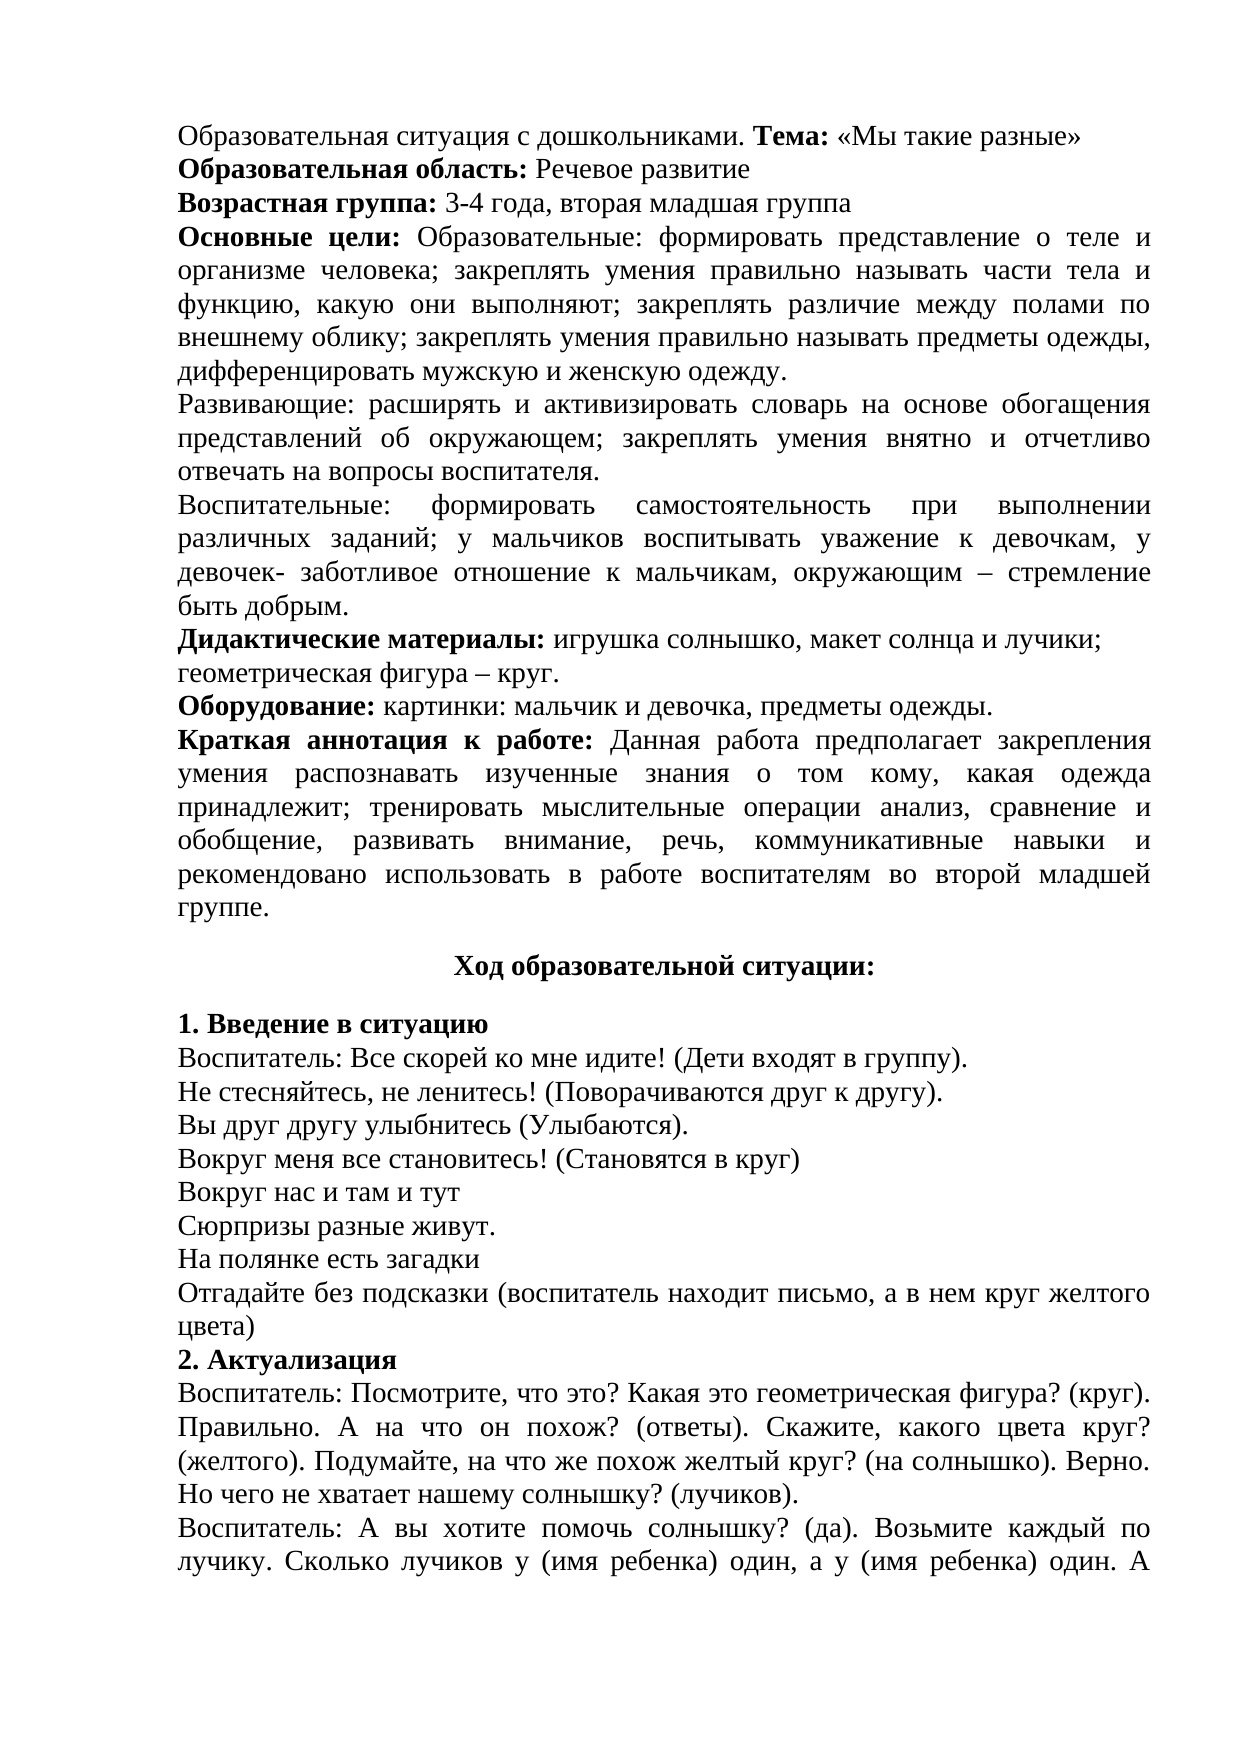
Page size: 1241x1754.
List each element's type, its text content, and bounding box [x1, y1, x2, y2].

text Не стесняйтесь, не ленитесь! (Поворачиваются друг к другу). [177, 1074, 1152, 1107]
text Основные цели: Образовательные: формировать представление о теле и организме человека; закреплять умения правильно называть части тела и функцию, какую они выполняют; закреплять различие между полами по внешнему облику; закреплять умения правильно называть предметы одежды, дифференцировать мужскую и женскую одежду. [177, 219, 1152, 386]
list Введение в ситуацию [177, 1007, 1152, 1040]
text На полянке есть загадки [177, 1241, 1152, 1275]
text Вы друг другу улыбнитесь (Улыбаются). [177, 1107, 1152, 1141]
list Актуализация [177, 1342, 1152, 1376]
text Сюрпризы разные живут. [177, 1208, 1152, 1241]
text Развивающие: расширять и активизировать словарь на основе обогащения представлений об окружающем; закреплять умения внятно и отчетливо отвечать на вопросы воспитателя. [177, 386, 1152, 487]
text Вокруг нас и там и тут [177, 1174, 1152, 1208]
text Оборудование: картинки: мальчик и девочка, предметы одежды. [177, 688, 1152, 722]
text Возрастная группа: 3-4 года, вторая младшая группа [177, 185, 1152, 219]
text Образовательная область: Речевое развитие [177, 152, 1152, 185]
text Краткая аннотация к работе: Данная работа предполагает закрепления умения распознавать изученные знания о том кому, какая одежда принадлежит; тренировать мыслительные операции анализ, сравнение и обобщение, развивать внимание, речь, коммуникативные навыки и рекомендовано использовать в работе воспитателям во второй младшей группе. [177, 722, 1152, 923]
text Вокруг меня все становитесь! (Становятся в круг) [177, 1141, 1152, 1174]
text Дидактические материалы: игрушка солнышко, макет солнца и лучики; геометрическая фигура – круг. [177, 621, 1152, 688]
text Отгадайте без подсказки (воспитатель находит письмо, а в нем круг желтого цвета) [177, 1275, 1152, 1342]
text Ход образовательной ситуации: [177, 948, 1152, 982]
text Воспитатель: Все скорей ко мне идите! (Дети входят в группу). [177, 1040, 1152, 1074]
text Воспитательные: формировать самостоятельность при выполнении различных заданий; у мальчиков воспитывать уважение к девочкам, у девочек- заботливое отношение к мальчикам, окружающим – стремление быть добрым. [177, 487, 1152, 621]
text Воспитатель: Посмотрите, что это? Какая это геометрическая фигура? (круг). Правильно. А на что он похож? (ответы). Скажите, какого цвета круг? (желтого). Подумайте, на что же похож желтый круг? (на солнышко). Верно. Но чего не хватает нашему солнышку? (лучиков). [177, 1376, 1152, 1510]
text Образовательная ситуация с дошкольниками. Тема: «Мы такие разные» [177, 118, 1152, 152]
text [177, 1510, 1152, 1577]
